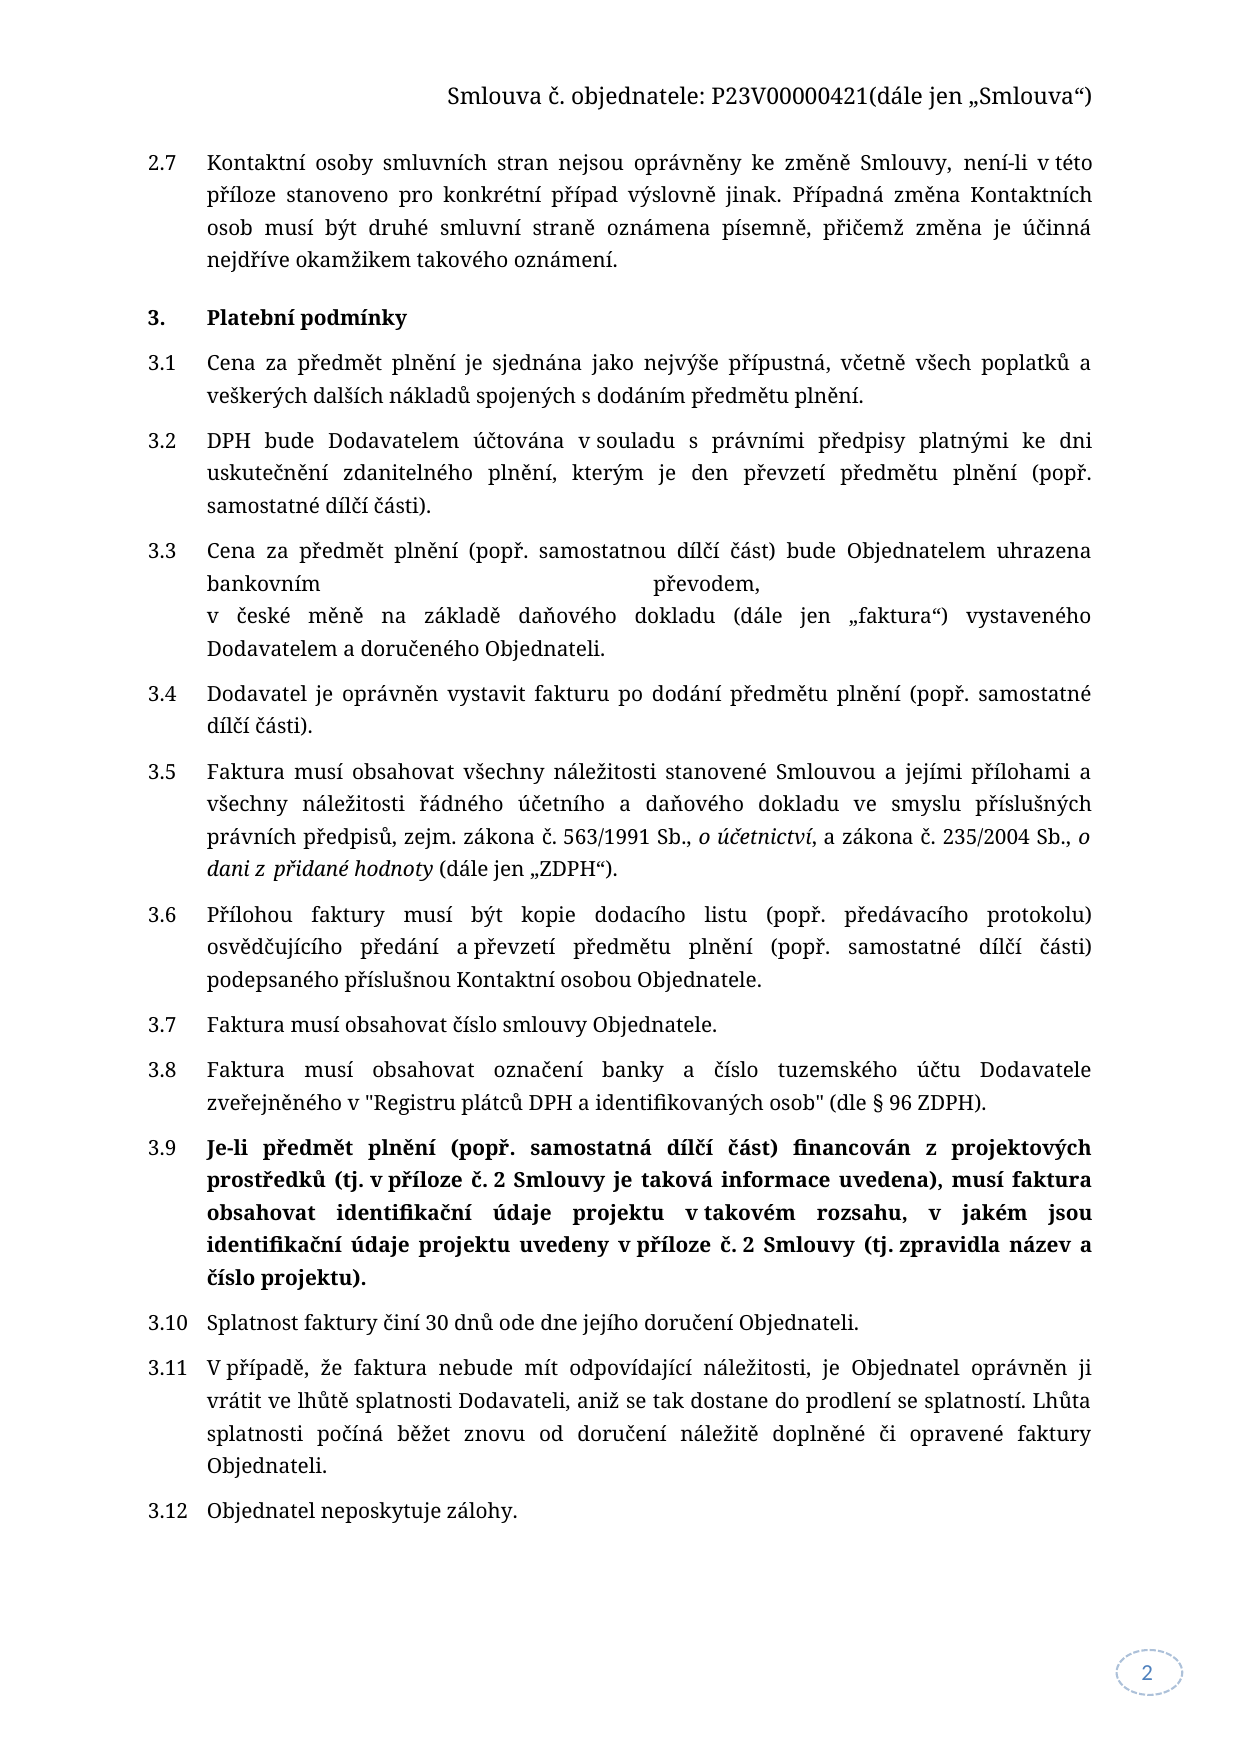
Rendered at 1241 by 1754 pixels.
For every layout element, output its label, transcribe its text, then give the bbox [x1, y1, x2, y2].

list Přílohou faktury musí být kopie dodacího listu (popř. předávacího protokolu) osvědčujícího předání a převzetí předmětu plnění (popř. samostatné dílčí části) podepsaného příslušnou Kontaktní osobou Objednatele. [148, 900, 1093, 993]
list Faktura musí obsahovat označení banky a číslo tuzemského účtu Dodavatele zveřejněného v "Registru plátců DPH a identifikovaných osob" (dle § 96 ZDPH). [148, 1055, 1093, 1116]
list Cena za předmět plnění (popř. samostatnou dílčí část) bude Objednatelem uhrazena bankovním převodem, v české měně na základě daňového dokladu (dále jen „faktura“) vystaveného Dodavatelem a doručeného Objednateli. [148, 536, 1093, 662]
list Platební podmínky [148, 303, 1093, 331]
list Faktura musí obsahovat všechny náležitosti stanovené Smlouvou a jejími přílohami a všechny náležitosti řádného účetního a daňového dokladu ve smyslu příslušných právních předpisů, zejm. zákona č. 563/1991 Sb., o účetnictví, a zákona č. 235/2004 Sb., o dani z přidané hodnoty (dále jen „ZDPH“). [148, 757, 1093, 883]
list V případě, že faktura nebude mít odpovídající náležitosti, je Objednatel oprávněn ji vrátit ve lhůtě splatnosti Dodavateli, aniž se tak dostane do prodlení se splatností. Lhůta splatnosti počíná běžet znovu od doručení náležitě doplněné či opravené faktury Objednateli. [148, 1353, 1093, 1480]
list Cena za předmět plnění je sjednána jako nejvýše přípustná, včetně všech poplatků a veškerých dalších nákladů spojených s dodáním předmětu plnění. [148, 348, 1093, 409]
list Faktura musí obsahovat číslo smlouvy Objednatele. [148, 1010, 1093, 1038]
list Dodavatel je oprávněn vystavit fakturu po dodání předmětu plnění (popř. samostatné dílčí části). [148, 679, 1093, 740]
list Objednatel neposkytuje zálohy. [148, 1496, 1093, 1525]
list DPH bude Dodavatelem účtována v souladu s právními předpisy platnými ke dni uskutečnění zdanitelného plnění, kterým je den převzetí předmětu plnění (popř. samostatné dílčí části). [148, 426, 1093, 519]
list Je-li předmět plnění (popř. samostatná dílčí část) financován z projektových prostředků (tj. v příloze č. 2 Smlouvy je taková informace uvedena), musí faktura obsahovat identifikační údaje projektu v takovém rozsahu, v jakém jsou identifikační údaje projektu uvedeny v příloze č. 2 Smlouvy (tj. zpravidla název a číslo projektu). [148, 1133, 1093, 1292]
list Kontaktní osoby smluvních stran nejsou oprávněny ke změně Smlouvy, není-li v této příloze stanoveno pro konkrétní případ výslovně jinak. Případná změna Kontaktních osob musí být druhé smluvní straně oznámena písemně, přičemž změna je účinná nejdříve okamžikem takového oznámení. [148, 148, 1093, 274]
list Splatnost faktury činí 30 dnů ode dne jejího doručení Objednateli. [148, 1308, 1093, 1337]
